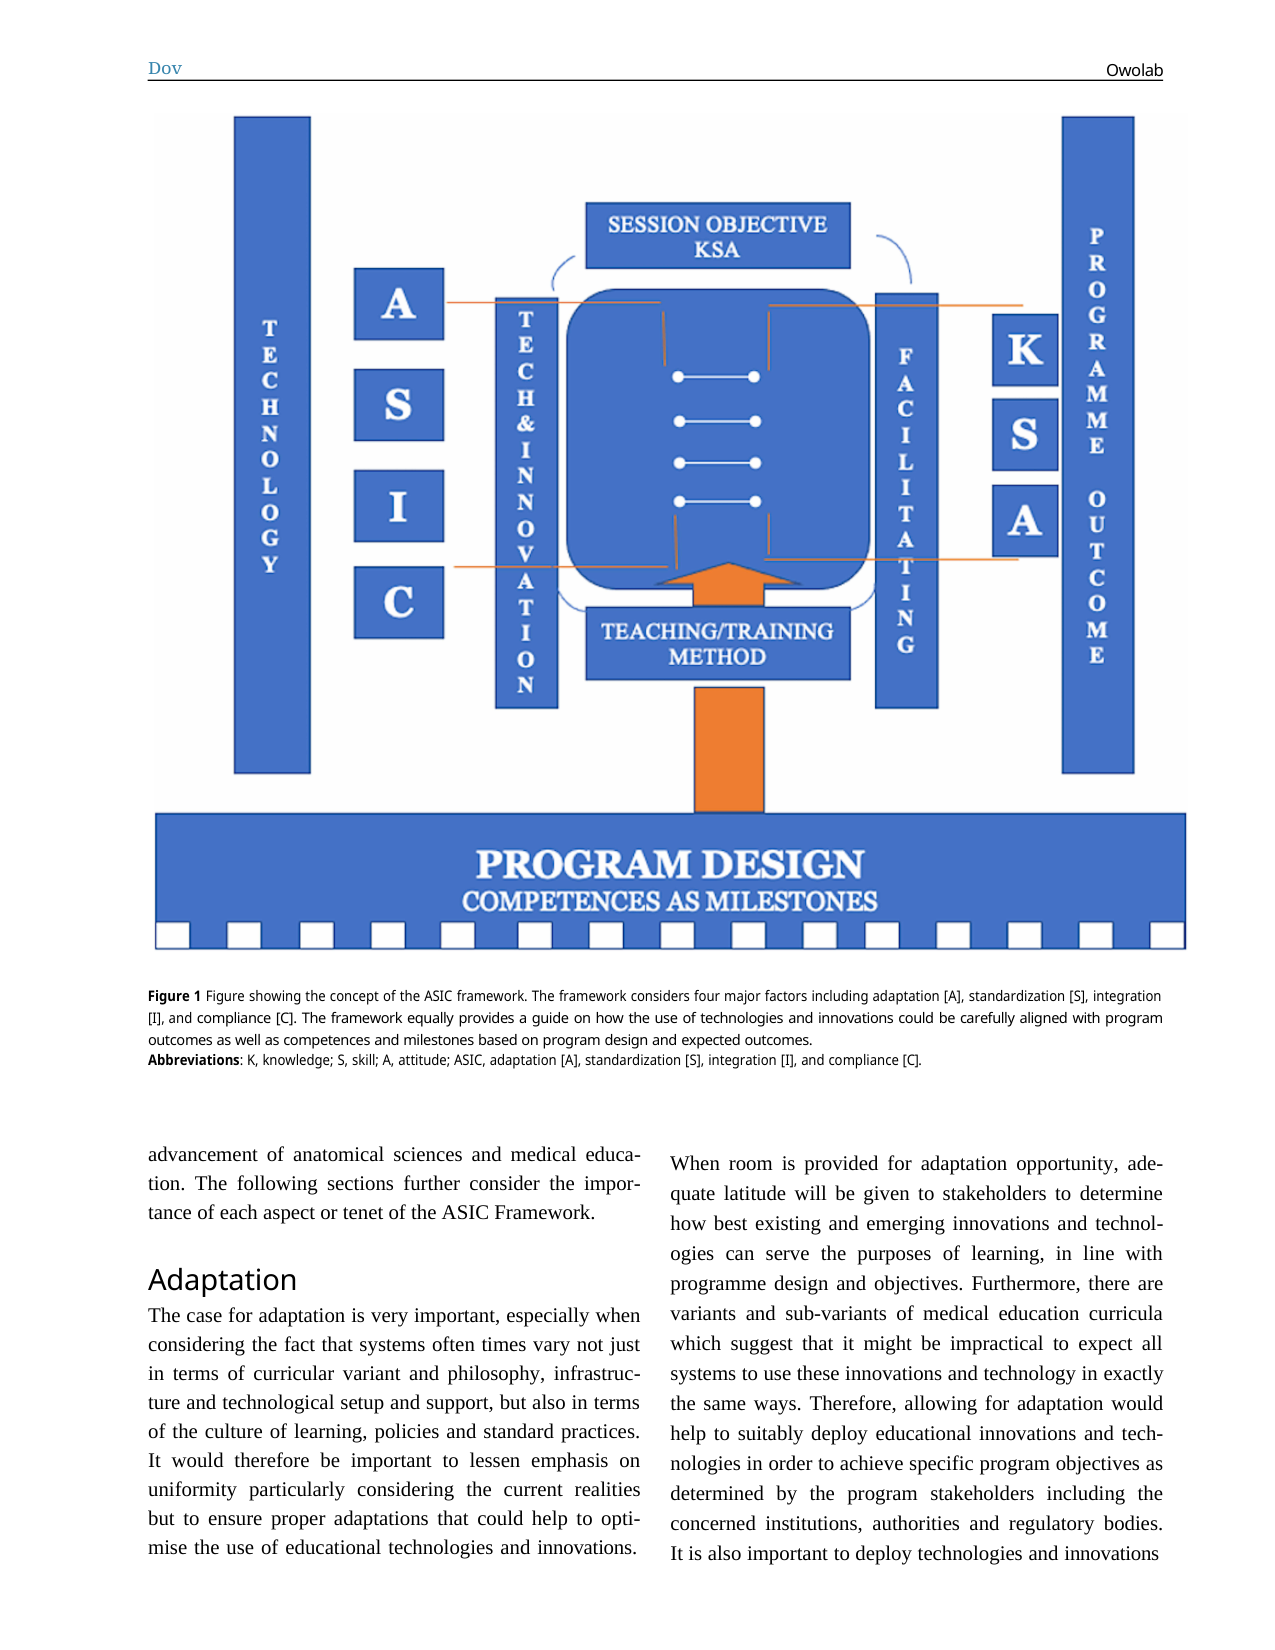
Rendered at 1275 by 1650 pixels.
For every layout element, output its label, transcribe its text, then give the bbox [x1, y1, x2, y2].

text Abbreviations: K, knowledge; S, skill; A, attitude; ASIC, adaptation [A], standardization [S], integration [I], and compliance [C]. [148, 1052, 1200, 1068]
subtitle Adaptation [148, 1260, 641, 1299]
text advancement of anatomical sciences and medical educa- tion. The following sections further consider the impor- tance of each aspect or tenet of the ASIC Framework. [148, 1142, 641, 1224]
text The case for adaptation is very important, especially when considering the fact that systems often times vary not just in terms of curricular variant and philosophy, infrastruc- ture and technological setup and support, but also in terms of the culture of learning, policies and standard practices. It would therefore be important to lessen emphasis on uniformity particularly considering the current realities but to ensure proper adaptations that could help to opti- mise the use of educational technologies and innovations. [148, 1303, 641, 1559]
text Figure 1 Figure showing the concept of the ASIC framework. The framework considers four major factors including adaptation [A], standardization [S], integration [I], and compliance [C]. The framework equally provides a guide on how the use of technologies and innovations could be carefully aligned with program outcomes as well as competences and milestones based on program design and expected outcomes. [148, 986, 1164, 1049]
picture [153, 113, 1188, 952]
text When room is provided for adaptation opportunity, ade- quate latitude will be given to stakeholders to determine how best existing and emerging innovations and technol- ogies can serve the purposes of learning, in line with programme design and objectives. Furthermore, there are variants and sub-variants of medical education curricula which suggest that it might be impractical to expect all systems to use these innovations and technology in exactly the same ways. Therefore, allowing for adaptation would help to suitably deploy educational innovations and tech- nologies in order to achieve specific program objectives as determined by the program stakeholders including the concerned institutions, authorities and regulatory bodies. It is also important to deploy technologies and innovations [670, 1151, 1164, 1565]
